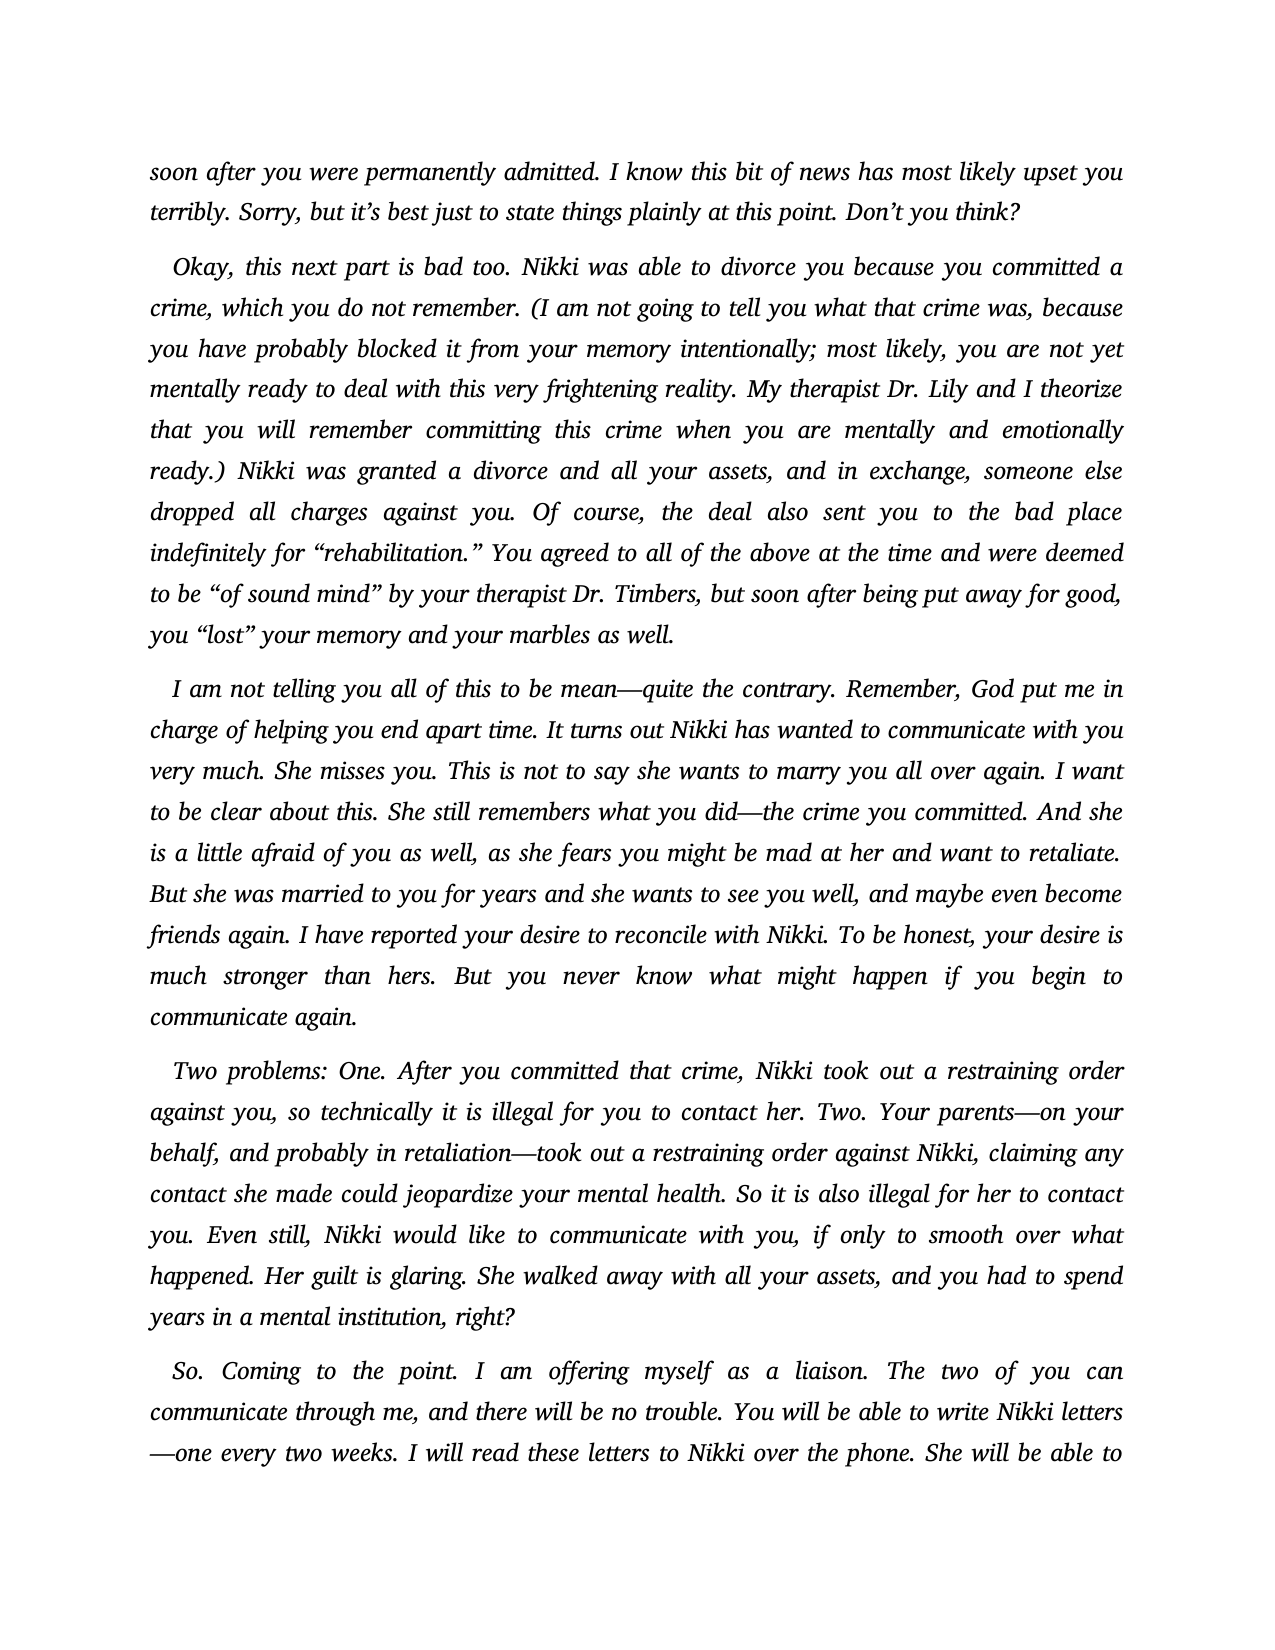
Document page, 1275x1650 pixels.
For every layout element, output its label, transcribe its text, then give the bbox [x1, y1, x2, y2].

text I am not telling you all of this to be mean—quite the contrary. Remember, God put me in charge of helping you end apart time. It turns out Nikki has wanted to communicate with you very much. She misses you. This is not to say she wants to marry you all over again. I want to be clear about this. She still remembers what you did—the crime you committed. And she is a little afraid of you as well, as she fears you might be mad at her and want to retaliate. But she was married to you for years and she wants to see you well, and maybe even become friends again. I have reported your desire to reconcile with Nikki. To be honest, your desire is much stronger than hers. But you never know what might happen if you begin to communicate again. [150, 668, 1125, 1036]
text Okay, this next part is bad too. Nikki was able to divorce you because you committed a crime, which you do not remember. (I am not going to tell you what that crime was, because you have probably blocked it from your memory intentionally; most likely, you are not yet mentally ready to deal with this very frightening reality. My therapist Dr. Lily and I theorize that you will remember committing this crime when you are mentally and emotionally ready.) Nikki was granted a divorce and all your assets, and in exchange, someone else dropped all charges against you. Of course, the deal also sent you to the bad place indefinitely for “rehabilitation.” You agreed to all of the above at the time and were deemed to be “of sound mind” by your therapist Dr. Timbers, but soon after being put away for good, you “lost” your memory and your marbles as well. [150, 245, 1125, 654]
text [150, 150, 1125, 232]
text Two problems: One. After you committed that crime, Nikki took out a restraining order against you, so technically it is illegal for you to contact her. Two. Your parents—on your behalf, and probably in retaliation—took out a restraining order against Nikki, claiming any contact she made could jeopardize your mental health. So it is also illegal for her to contact you. Even still, Nikki would like to communicate with you, if only to smooth over what happened. Her guilt is glaring. She walked away with all your assets, and you had to spend years in a mental institution, right? [150, 1050, 1125, 1336]
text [150, 1349, 1125, 1472]
